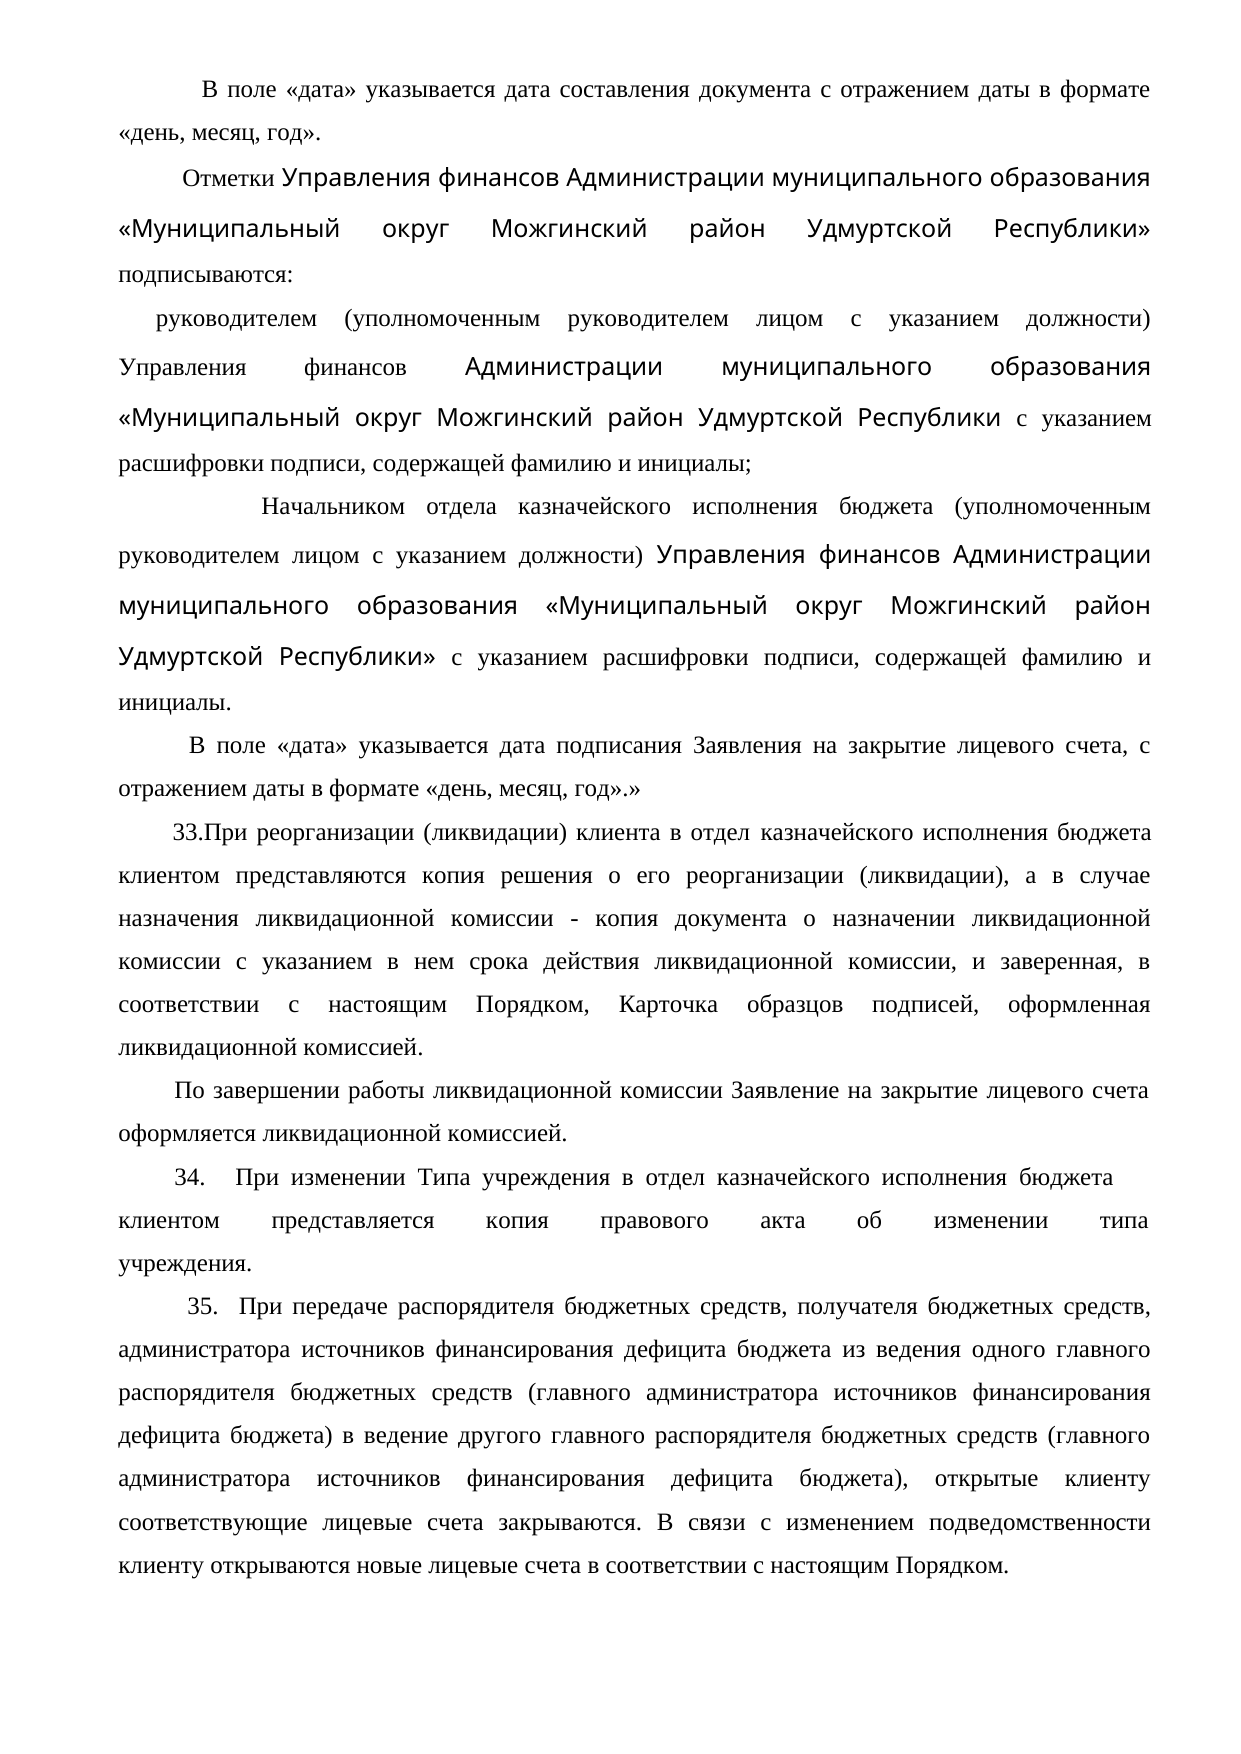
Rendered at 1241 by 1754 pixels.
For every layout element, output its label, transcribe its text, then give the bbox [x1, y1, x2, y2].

text руководителем (уполномоченным руководителем лицом с указанием должности) Управления финансов Администрации муниципального образования «Муниципальный округ Можгинский район Удмуртской Республики с указанием расшифровки подписи, содержащей фамилию и инициалы; [118, 303, 1152, 477]
text По завершении работы ликвидационной комиссии Заявление на закрытие лицевого счета оформляется ликвидационной комиссией. [118, 1075, 1150, 1147]
text Начальником отдела казначейского исполнения бюджета (уполномоченным руководителем лицом с указанием должности) Управления финансов Администрации муниципального образования «Муниципальный округ Можгинский район Удмуртской Республики» с указанием расшифровки подписи, содержащей фамилию и инициалы. [118, 491, 1152, 716]
text 34. При изменении Типа учреждения в отдел казначейского исполнения бюджета клиентом представляется копия правового акта об изменении типа учреждения. [118, 1162, 1150, 1277]
text В поле «дата» указывается дата подписания Заявления на закрытие лицевого счета, с отражением даты в формате «день, месяц, год».» [118, 730, 1152, 802]
text Отметки Управления финансов Администрации муниципального образования «Муниципальный округ Можгинский район Удмуртской Республики» подписываются: [118, 160, 1152, 288]
text 33.При реорганизации (ликвидации) клиента в отдел казначейского исполнения бюджета клиентом представляются копия решения о его реорганизации (ликвидации), а в случае назначения ликвидационной комиссии - копия документа о назначении ликвидационной комиссии с указанием в нем срока действия ликвидационной комиссии, и заверенная, в соответствии с настоящим Порядком, Карточка образцов подписей, оформленная ликвидационной комиссией. [118, 817, 1152, 1061]
text В поле «дата» указывается дата составления документа с отражением даты в формате «день, месяц, год». [118, 74, 1152, 146]
text 35. При передаче распорядителя бюджетных средств, получателя бюджетных средств, администратора источников финансирования дефицита бюджета из ведения одного главного распорядителя бюджетных средств (главного администратора источников финансирования дефицита бюджета) в ведение другого главного распорядителя бюджетных средств (главного администратора источников финансирования дефицита бюджета), открытые клиенту соответствующие лицевые счета закрываются. В связи с изменением подведомственности клиенту открываются новые лицевые счета в соответствии с настоящим Порядком. [118, 1291, 1152, 1578]
